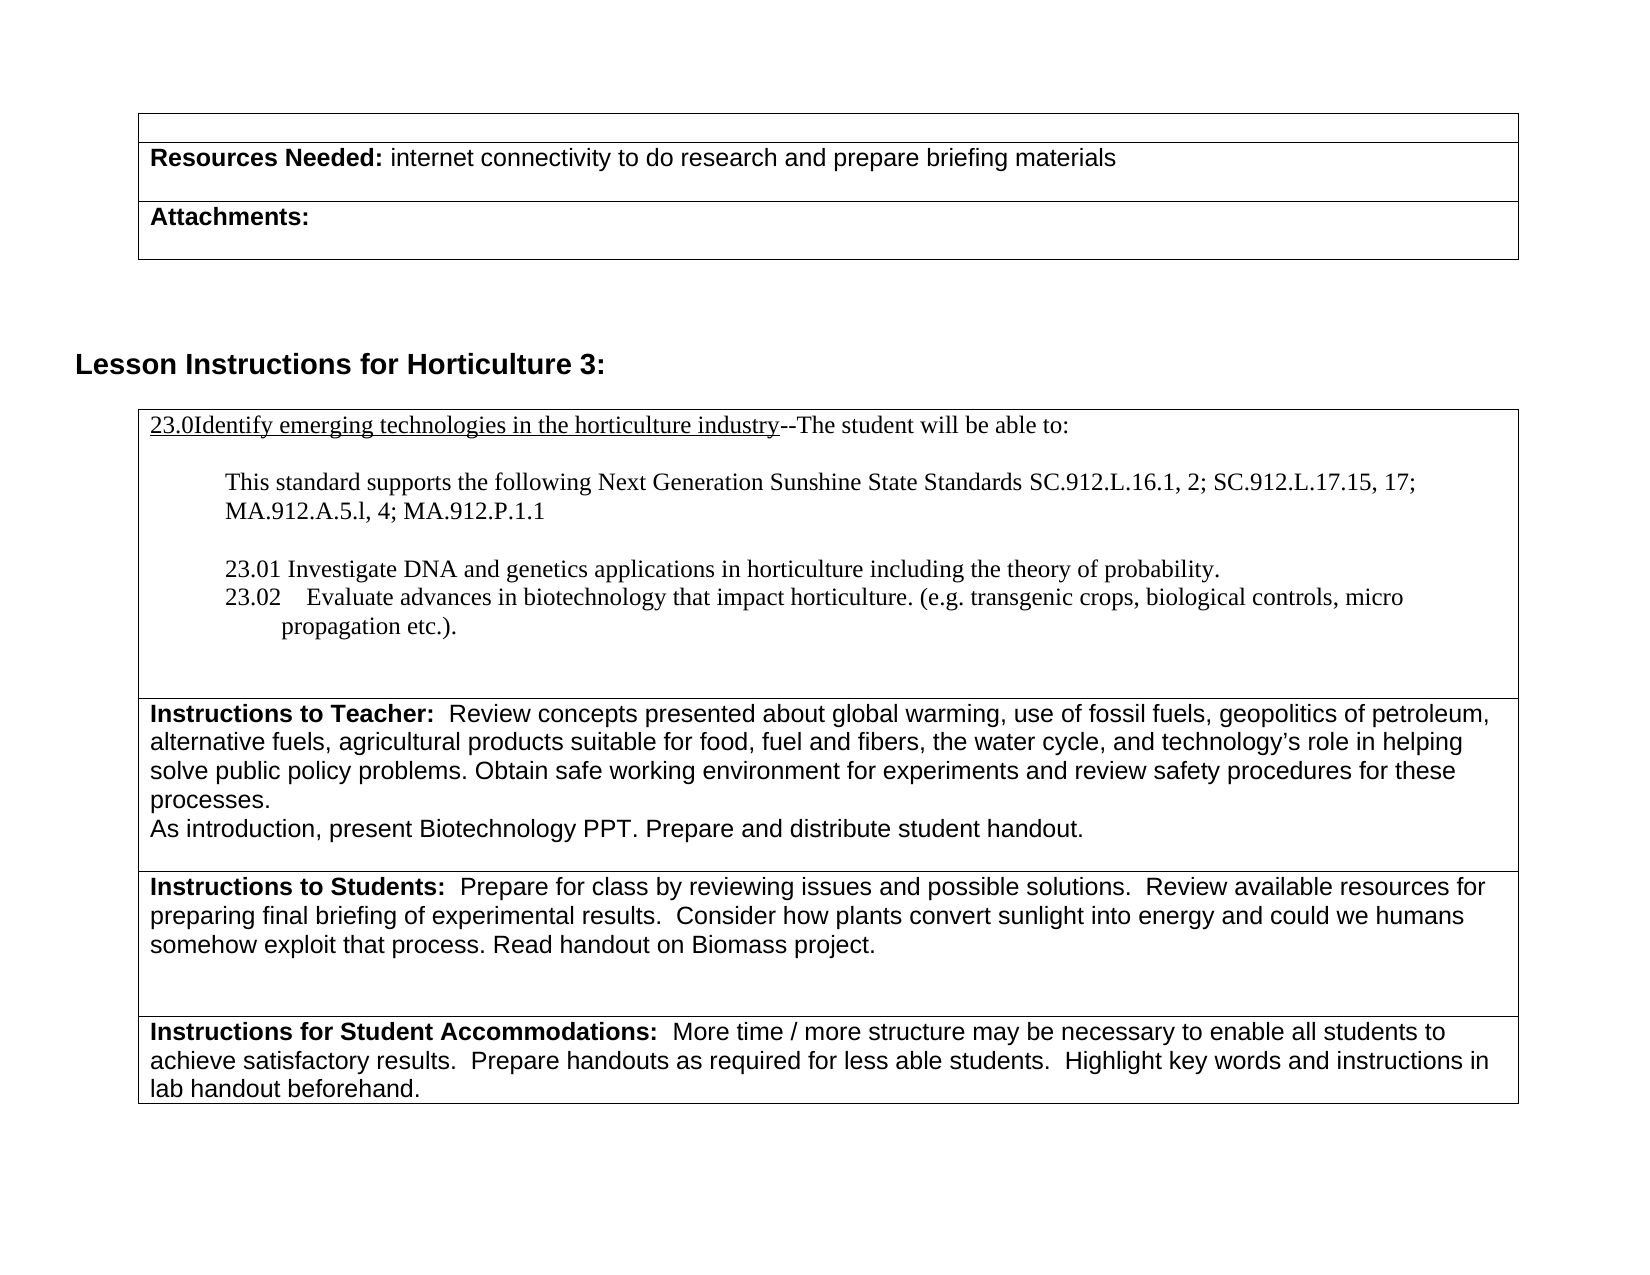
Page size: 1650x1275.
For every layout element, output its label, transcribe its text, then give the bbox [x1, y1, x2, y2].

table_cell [139, 1017, 1518, 1103]
table_cell Attachments: [139, 202, 1518, 259]
table_cell Instructions to Teacher: Review concepts presented about global warming, use of fossil fuels, geopolitics of petroleum, alternative fuels, agricultural products suitable for food, fuel and fibers, the water cycle, and technology’s role in helping solve public policy problems. Obtain safe working environment for experiments and review safety procedures for these processes. As introduction, present Biotechnology PPT. Prepare and distribute student handout. [139, 699, 1518, 871]
table_header 23.0Identify emerging technologies in the horticulture industry--The student will be able to: This standard supports the following Next Generation Sunshine State Standards SC.912.L.16.1, 2; SC.912.L.17.15, 17; MA.912.A.5.l, 4; MA.912.P.1.1 23.01 Investigate DNA and genetics applications in horticulture including the theory of probability. Evaluate advances in biotechnology that impact horticulture. (e.g. transgenic crops, biological controls, micro propagation etc.). [139, 410, 1518, 697]
table_cell Resources Needed: internet connectivity to do research and prepare briefing materials [139, 143, 1518, 201]
text Lesson Instructions for Horticulture 3: [75, 347, 1500, 380]
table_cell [139, 114, 1518, 142]
table_cell Instructions to Students: Prepare for class by reviewing issues and possible solutions. Review available resources for preparing final briefing of experimental results. Consider how plants convert sunlight into energy and could we humans somehow exploit that process. Read handout on Biomass project. [139, 872, 1518, 1016]
